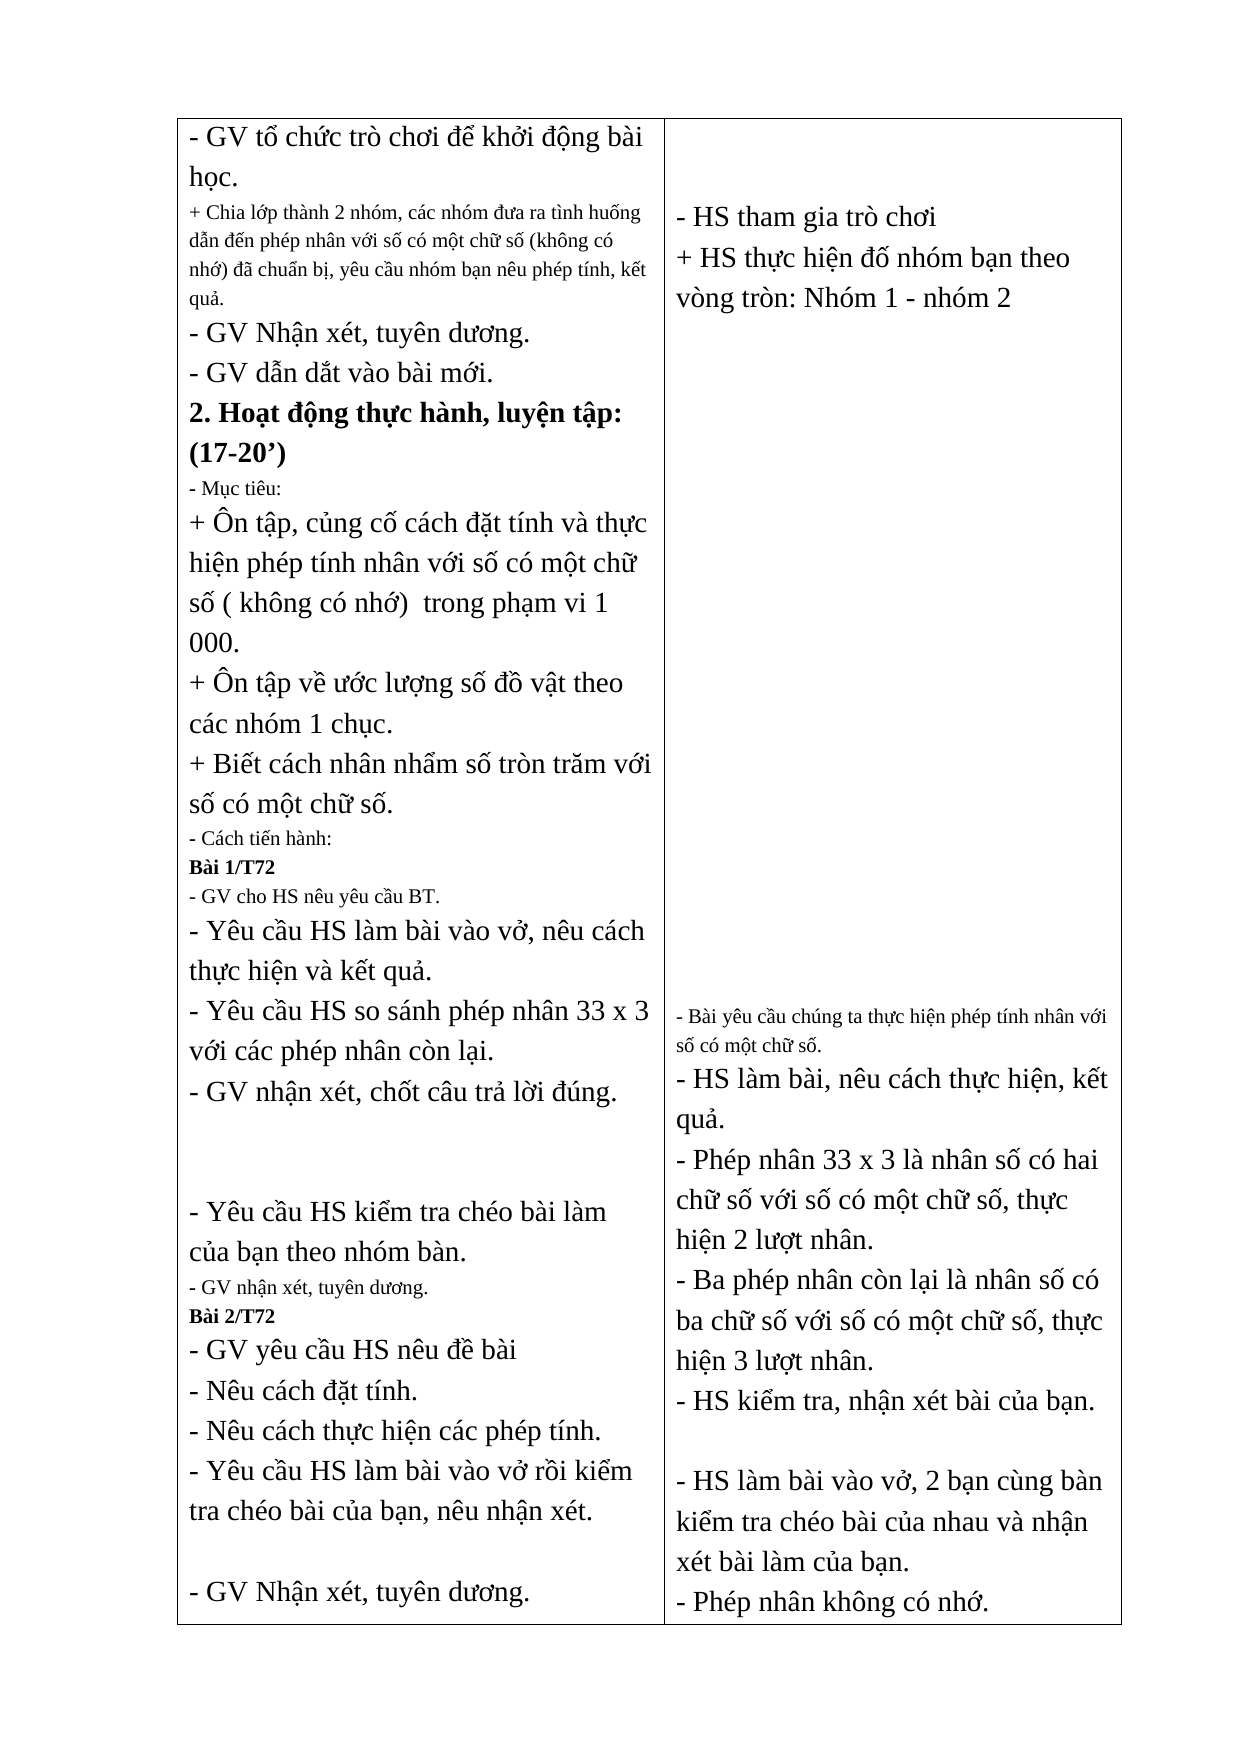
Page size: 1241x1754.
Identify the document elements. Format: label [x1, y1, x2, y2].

table_cell [665, 119, 1121, 1624]
table_cell [178, 119, 664, 1624]
